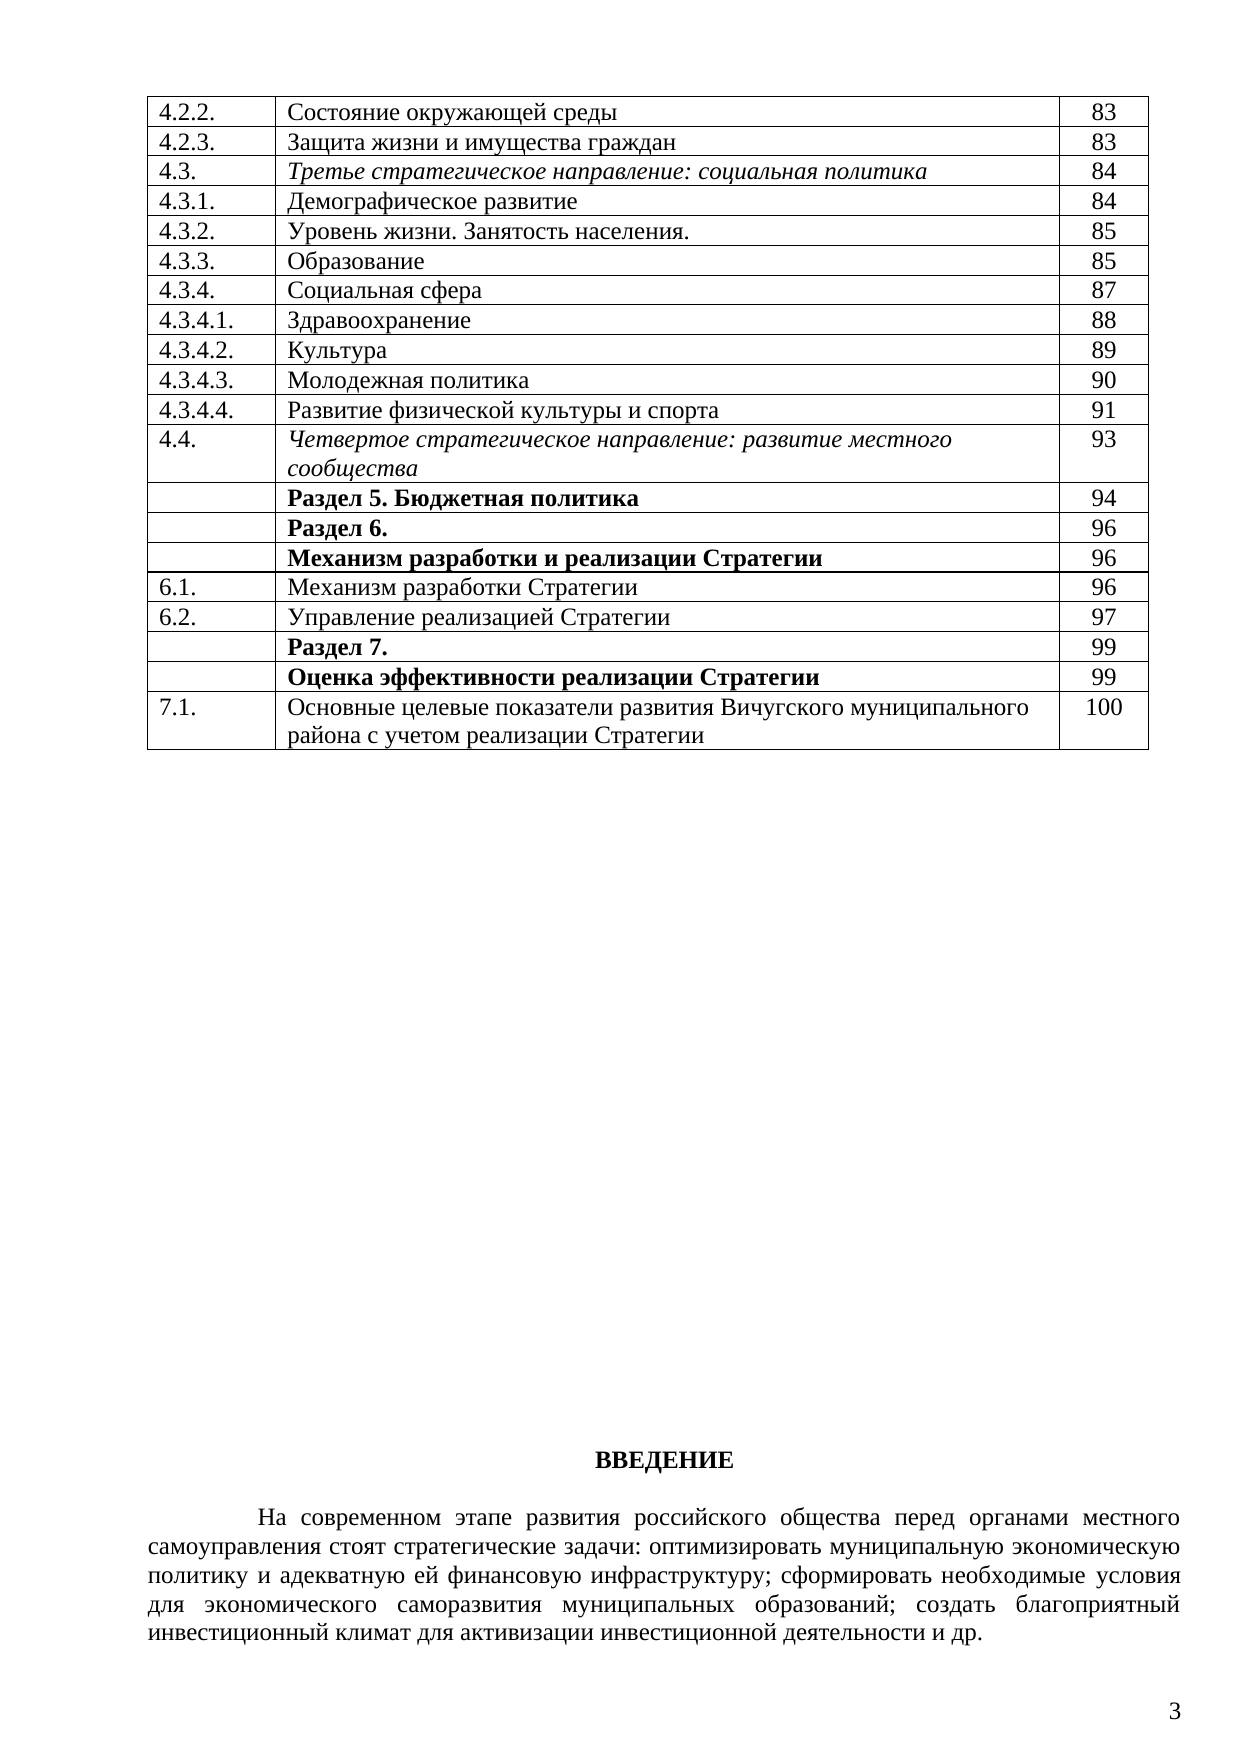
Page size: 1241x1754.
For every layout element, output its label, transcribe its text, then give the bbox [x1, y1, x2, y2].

table_cell Раздел 6. [276, 513, 1059, 542]
table_cell Механизм разработки и реализации Стратегии [276, 543, 1059, 571]
table_cell 99 [1060, 632, 1148, 661]
table_cell 4.3.2. [148, 216, 275, 245]
table_cell 4.3.3. [148, 246, 275, 274]
table_cell Управление реализацией Стратегии [276, 602, 1059, 631]
table_cell Социальная сфера [276, 276, 1059, 304]
table_cell 96 [1060, 543, 1148, 571]
table_cell 7.1. [148, 692, 275, 749]
table_cell Защита жизни и имущества граждан [276, 127, 1059, 155]
table_cell Развитие физической культуры и спорта [276, 395, 1059, 423]
table_cell Культура [276, 335, 1059, 364]
table_cell 88 [1060, 305, 1148, 334]
table_cell 85 [1060, 246, 1148, 274]
text ВВЕДЕНИЕ [148, 1445, 1181, 1474]
table_cell [148, 483, 275, 512]
table_cell 94 [1060, 483, 1148, 512]
table_cell 84 [1060, 186, 1148, 215]
table_cell 4.3.1. [148, 186, 275, 215]
table_cell Молодежная политика [276, 365, 1059, 394]
table_cell Здравоохранение [276, 305, 1059, 334]
table_cell 4.3.4.3. [148, 365, 275, 394]
table_cell 4.4. [148, 425, 275, 482]
table_cell 89 [1060, 335, 1148, 364]
table_cell 4.2.3. [148, 127, 275, 155]
table_cell 4.2.2. [148, 97, 275, 126]
table_cell 84 [1060, 156, 1148, 185]
text На современном этапе развития российского общества перед органами местного самоуправления стоят стратегические задачи: оптимизировать муниципальную экономическую политику и адекватную ей финансовую инфраструктуру; сформировать необходимые условия для экономического саморазвития муниципальных образований; создать благоприятный инвестиционный климат для активизации инвестиционной деятельности и др. [148, 1502, 1181, 1646]
table_cell 4.3. [148, 156, 275, 185]
table_cell 100 [1060, 692, 1148, 749]
table_cell 96 [1060, 573, 1148, 601]
table_cell 4.3.4.4. [148, 395, 275, 423]
table_cell Оценка эффективности реализации Стратегии [276, 662, 1059, 691]
table_cell Основные целевые показатели развития Вичугского муниципального района с учетом реализации Стратегии [276, 692, 1059, 749]
table_cell 85 [1060, 216, 1148, 245]
table_cell 93 [1060, 425, 1148, 482]
table_cell Демографическое развитие [276, 186, 1059, 215]
table_cell 83 [1060, 97, 1148, 126]
table_cell 91 [1060, 395, 1148, 423]
table_cell [148, 513, 275, 542]
table_cell [148, 543, 275, 571]
table_cell [148, 662, 275, 691]
table_cell Образование [276, 246, 1059, 274]
table_cell 4.3.4.1. [148, 305, 275, 334]
table_cell 87 [1060, 276, 1148, 304]
table_cell 99 [1060, 662, 1148, 691]
table_cell 4.3.4. [148, 276, 275, 304]
table_cell Раздел 7. [276, 632, 1059, 661]
table_cell Раздел 5. Бюджетная политика [276, 483, 1059, 512]
table_cell [148, 632, 275, 661]
table_cell Механизм разработки Стратегии [276, 573, 1059, 601]
table_cell 96 [1060, 513, 1148, 542]
table_cell Состояние окружающей среды [276, 97, 1059, 126]
table_cell 4.3.4.2. [148, 335, 275, 364]
table_cell Третье стратегическое направление: социальная политика [276, 156, 1059, 185]
table_cell 6.1. [148, 573, 275, 601]
table_cell Уровень жизни. Занятость населения. [276, 216, 1059, 245]
table_cell Четвертое стратегическое направление: развитие местного сообщества [276, 425, 1059, 482]
table_cell 97 [1060, 602, 1148, 631]
table_cell 90 [1060, 365, 1148, 394]
table_cell 6.2. [148, 602, 275, 631]
table_cell 83 [1060, 127, 1148, 155]
